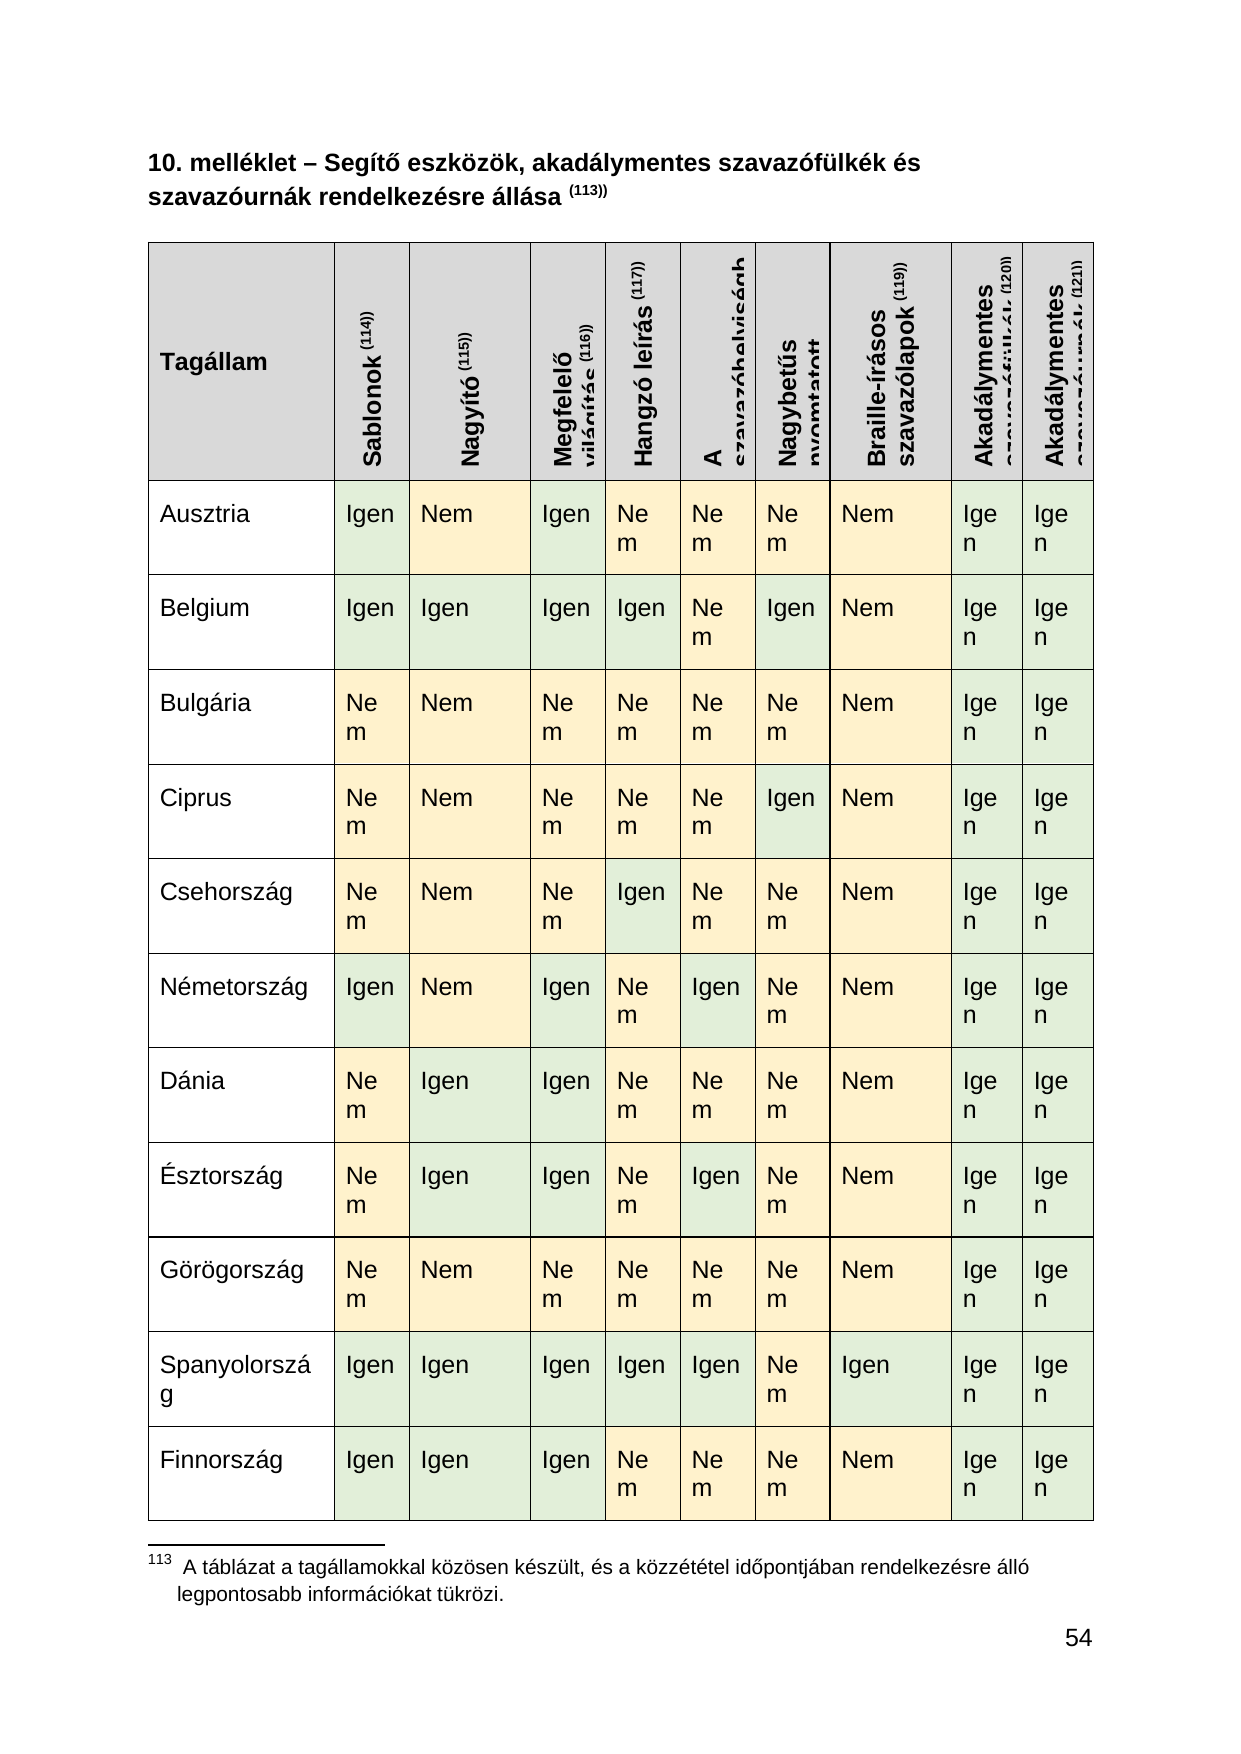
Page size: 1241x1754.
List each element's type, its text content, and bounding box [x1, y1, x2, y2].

table_cell Nem [335, 1143, 409, 1236]
table_cell Belgium [149, 575, 334, 669]
table_header Nagybetűs nyomtatott anyagok ()) [756, 243, 829, 480]
table_cell Nem [335, 1048, 409, 1142]
table_cell Nem [410, 1238, 530, 1331]
table_cell Nem [606, 954, 680, 1047]
table_cell Spanyolország [149, 1332, 334, 1426]
table_header Megfelelő világítás ()) [531, 243, 605, 480]
table_cell Dánia [149, 1048, 334, 1142]
subtitle 10. melléklet – Segítő eszközök, akadálymentes szavazófülkék és szavazóurnák rendelkezésre állása ()) [148, 148, 1092, 211]
table_cell Nem [681, 575, 755, 669]
table_cell Nem [831, 859, 951, 953]
table_cell Nem [335, 670, 409, 763]
table_cell Ciprus [149, 765, 334, 858]
table_cell Nem [335, 765, 409, 858]
table_cell Igen [1023, 1238, 1093, 1331]
table_cell Igen [1023, 1048, 1093, 1142]
table_cell Nem [606, 481, 680, 574]
table_cell Nem [756, 1238, 829, 1331]
table_cell Igen [410, 1143, 530, 1236]
table_cell Igen [952, 859, 1022, 953]
table_cell Nem [531, 1238, 605, 1331]
table_cell Igen [952, 1048, 1022, 1142]
table_header Tagállam [149, 243, 334, 480]
table_cell Nem [681, 1427, 755, 1520]
table_cell Igen [952, 1332, 1022, 1426]
table_cell Nem [681, 765, 755, 858]
table_cell Igen [531, 1332, 605, 1426]
table_cell Nem [606, 1238, 680, 1331]
table_cell Igen [410, 1332, 530, 1426]
table_cell Igen [1023, 1427, 1093, 1520]
table_cell Igen [1023, 670, 1093, 763]
table_cell Igen [952, 575, 1022, 669]
table_cell Nem [335, 859, 409, 953]
table_cell Nem [335, 1238, 409, 1331]
table_cell Igen [756, 575, 829, 669]
table_cell Nem [831, 670, 951, 763]
table_cell Nem [410, 859, 530, 953]
table_cell Nem [831, 954, 951, 1047]
table_cell Finnország [149, 1427, 334, 1520]
table_cell Igen [681, 1332, 755, 1426]
table_cell Igen [606, 575, 680, 669]
table_cell Nem [756, 481, 829, 574]
table_cell Igen [1023, 859, 1093, 953]
table_cell Nem [681, 1048, 755, 1142]
table_cell Igen [335, 1427, 409, 1520]
table_header Akadálymentes szavazófülkék ()) [952, 243, 1022, 480]
table_cell Csehország [149, 859, 334, 953]
table_cell Igen [952, 1143, 1022, 1236]
table_cell Igen [952, 1427, 1022, 1520]
table_cell Igen [335, 1332, 409, 1426]
table_cell Igen [1023, 1143, 1093, 1236]
table_cell Nem [606, 1143, 680, 1236]
table_cell Nem [531, 859, 605, 953]
table_cell Igen [531, 1427, 605, 1520]
table_cell Nem [606, 1427, 680, 1520]
table_cell Görögország [149, 1238, 334, 1331]
table_cell Nem [831, 481, 951, 574]
table_cell Nem [831, 1143, 951, 1236]
table_cell Nem [606, 670, 680, 763]
table_header Braille-írásos szavazólapok ()) [831, 243, 951, 480]
table_cell Igen [952, 670, 1022, 763]
table_cell Igen [410, 575, 530, 669]
table_cell Igen [1023, 575, 1093, 669]
table_cell Igen [1023, 954, 1093, 1047]
table_cell Nem [756, 859, 829, 953]
table_cell Nem [681, 481, 755, 574]
table_cell Nem [756, 670, 829, 763]
table_cell Nem [410, 765, 530, 858]
table_header Hangzó leírás ()) [606, 243, 680, 480]
table_cell Nem [531, 670, 605, 763]
table_header Akadálymentes szavazóurnák ()) [1023, 243, 1093, 480]
table_cell Bulgária [149, 670, 334, 763]
table_cell Igen [335, 575, 409, 669]
table_cell Igen [952, 1238, 1022, 1331]
table_cell Igen [531, 575, 605, 669]
table_cell Nem [531, 765, 605, 858]
table_cell Igen [531, 954, 605, 1047]
table_cell Nem [410, 954, 530, 1047]
table_cell Észtország [149, 1143, 334, 1236]
table_cell Nem [681, 859, 755, 953]
table_cell Igen [1023, 1332, 1093, 1426]
table_cell Nem [756, 1048, 829, 1142]
table_cell Igen [1023, 481, 1093, 574]
table_cell Nem [681, 670, 755, 763]
table_cell Németország [149, 954, 334, 1047]
table_cell Igen [606, 1332, 680, 1426]
table_cell Igen [410, 1427, 530, 1520]
table_cell Nem [410, 670, 530, 763]
table_cell Igen [606, 859, 680, 953]
table_cell Nem [831, 765, 951, 858]
table_cell Igen [335, 481, 409, 574]
table_header Nagyító ()) [410, 243, 530, 480]
table_cell Nem [831, 1427, 951, 1520]
table_header A szavazóhelyiségben rendelkezésre álló jelnyelvi tolmácsolás [681, 243, 755, 480]
table_cell Nem [606, 765, 680, 858]
table_cell Igen [335, 954, 409, 1047]
table_cell Igen [1023, 765, 1093, 858]
table_cell Igen [531, 1143, 605, 1236]
table_cell Igen [410, 1048, 530, 1142]
table_cell Igen [531, 481, 605, 574]
table_cell Igen [681, 1143, 755, 1236]
table_cell Nem [831, 575, 951, 669]
table_cell Nem [681, 1238, 755, 1331]
table_cell Igen [952, 481, 1022, 574]
table_cell Nem [756, 1143, 829, 1236]
table_cell Igen [952, 765, 1022, 858]
table_cell Nem [606, 1048, 680, 1142]
table_cell Igen [756, 765, 829, 858]
table_cell Igen [531, 1048, 605, 1142]
table_cell Nem [756, 954, 829, 1047]
table_cell Igen [681, 954, 755, 1047]
table_cell Igen [831, 1332, 951, 1426]
table_cell Nem [831, 1238, 951, 1331]
table_cell Igen [952, 954, 1022, 1047]
table_header Sablonok ()) [335, 243, 409, 480]
table_cell Nem [756, 1427, 829, 1520]
table_cell Nem [831, 1048, 951, 1142]
table_cell Nem [410, 481, 530, 574]
table_cell Nem [756, 1332, 829, 1426]
table_cell Ausztria [149, 481, 334, 574]
